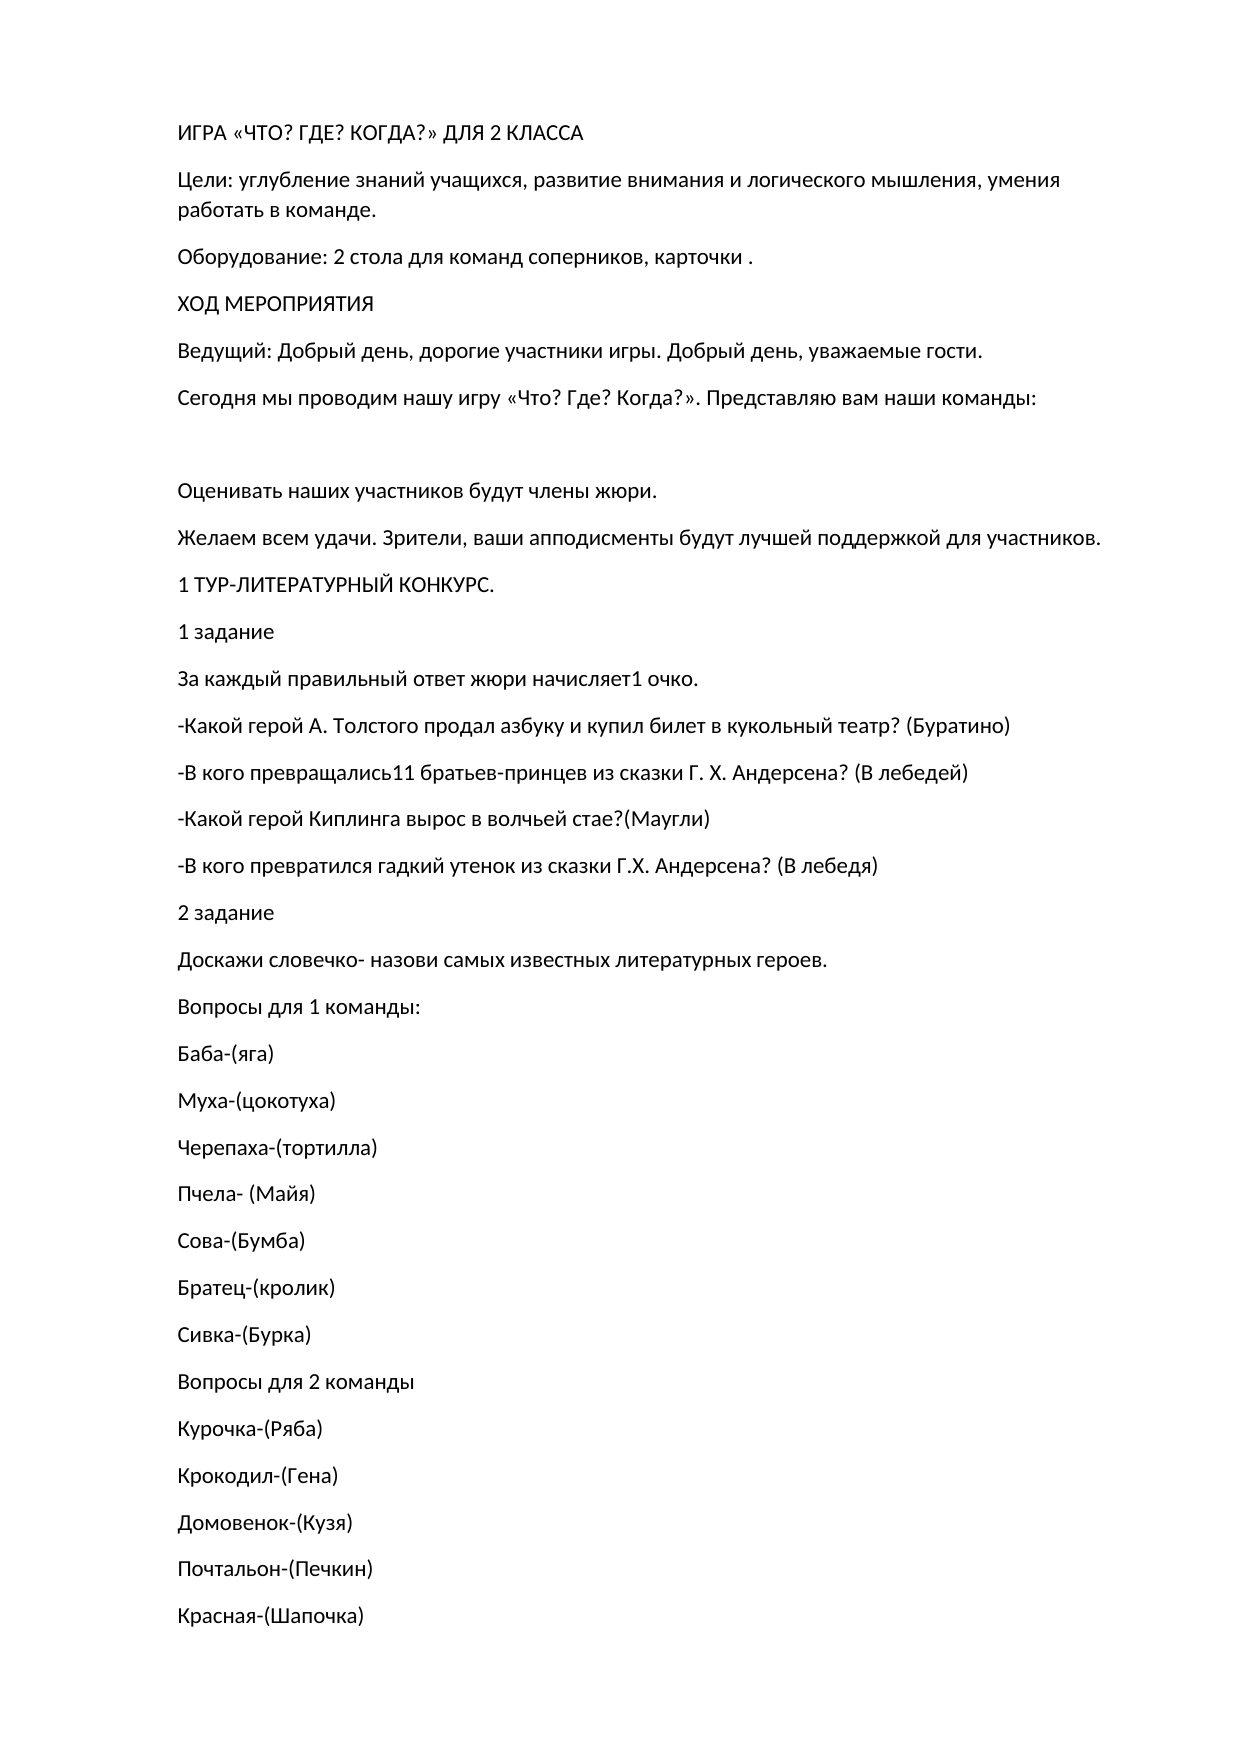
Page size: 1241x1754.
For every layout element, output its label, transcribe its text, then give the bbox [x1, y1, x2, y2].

text Курочка-(Ряба) [177, 1414, 1152, 1442]
text Цели: углубление знаний учащихся, развитие внимания и логического мышления, умения работать в команде. [177, 165, 1152, 223]
text Оценивать наших участников будут члены жюри. [177, 476, 1152, 504]
text Домовенок-(Кузя) [177, 1508, 1152, 1536]
text Доскажи словечко- назови самых известных литературных героев. [177, 945, 1152, 973]
text 2 задание [177, 898, 1152, 926]
text Черепаха-(тортилла) [177, 1133, 1152, 1161]
text 1 задание [177, 617, 1152, 645]
text Баба-(яга) [177, 1039, 1152, 1067]
text Вопросы для 1 команды: [177, 992, 1152, 1020]
text Сивка-(Бурка) [177, 1320, 1152, 1348]
text Вопросы для 2 команды [177, 1367, 1152, 1395]
text Желаем всем удачи. Зрители, ваши апподисменты будут лучшей поддержкой для участников. [177, 523, 1152, 551]
text Почтальон-(Печкин) [177, 1554, 1152, 1583]
text Братец-(кролик) [177, 1273, 1152, 1301]
text -В кого превратился гадкий утенок из сказки Г.Х. Андерсена? (В лебедя) [177, 851, 1152, 879]
text Крокодил-(Гена) [177, 1461, 1152, 1489]
text -Какой герой Киплинга вырос в волчьей стае?(Маугли) [177, 804, 1152, 833]
text Красная-(Шапочка) [177, 1601, 1152, 1629]
text Ведущий: Добрый день, дорогие участники игры. Добрый день, уважаемые гости. [177, 336, 1152, 364]
text Пчела- (Майя) [177, 1179, 1152, 1208]
text За каждый правильный ответ жюри начисляет1 очко. [177, 664, 1152, 692]
text ХОД МЕРОПРИЯТИЯ [177, 289, 1152, 317]
text Сегодня мы проводим нашу игру «Что? Где? Когда?». Представляю вам наши команды: [177, 383, 1152, 411]
text ИГРА «ЧТО? ГДЕ? КОГДА?» ДЛЯ 2 КЛАССА [177, 118, 1152, 146]
text -В кого превращались11 братьев-принцев из сказки Г. Х. Андерсена? (В лебедей) [177, 758, 1152, 786]
text Оборудование: 2 стола для команд соперников, карточки . [177, 242, 1152, 270]
text Сова-(Бумба) [177, 1226, 1152, 1254]
text Муха-(цокотуха) [177, 1086, 1152, 1114]
text -Какой герой А. Толстого продал азбуку и купил билет в кукольный театр? (Буратино) [177, 711, 1152, 739]
text 1 ТУР-ЛИТЕРАТУРНЫЙ КОНКУРС. [177, 570, 1152, 598]
